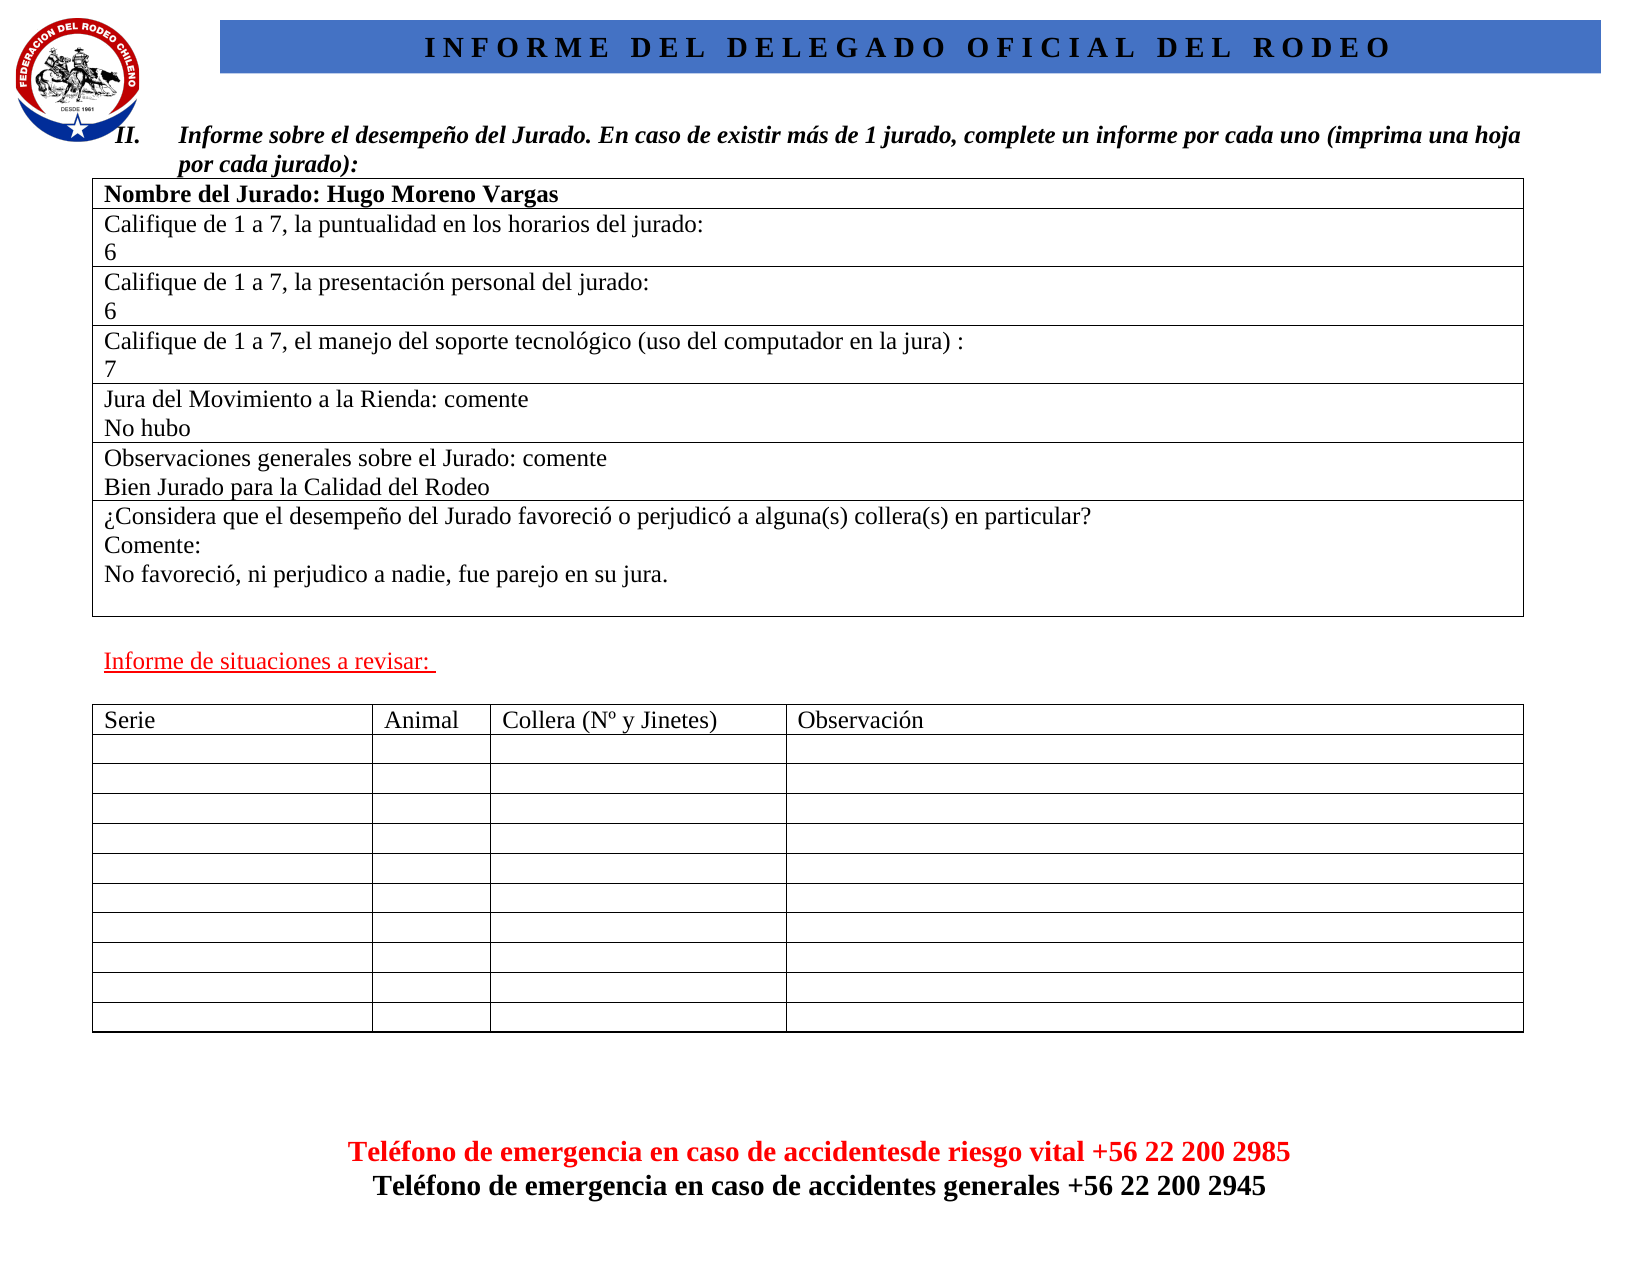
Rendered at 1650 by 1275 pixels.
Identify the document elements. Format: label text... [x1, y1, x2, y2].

table_cell [93, 913, 372, 942]
table_cell [491, 764, 786, 793]
table_cell [373, 794, 490, 823]
table_cell [373, 884, 490, 912]
table_cell Califique de 1 a 7, la puntualidad en los horarios del jurado: 6 [93, 209, 1523, 266]
table_cell [491, 735, 786, 763]
table_cell [787, 794, 1523, 823]
table_cell [373, 735, 490, 763]
table_cell [93, 884, 372, 912]
table_cell [787, 913, 1523, 942]
table_cell [491, 824, 786, 853]
table_cell [93, 735, 372, 763]
table_cell [93, 824, 372, 853]
table_cell [373, 943, 490, 972]
table_cell [787, 973, 1523, 1002]
table_cell [787, 854, 1523, 882]
table_cell [787, 1003, 1523, 1031]
table_cell [373, 854, 490, 882]
table_cell Observaciones generales sobre el Jurado: comente Bien Jurado para la Calidad del Rodeo [93, 443, 1523, 500]
table_cell [93, 973, 372, 1002]
table_cell ¿Considera que el desempeño del Jurado favoreció o perjudicó a alguna(s) collera(s) en particular? Comente: No favoreció, ni perjudico a nadie, fue parejo en su jura. [93, 501, 1523, 616]
table_cell [787, 943, 1523, 972]
table_cell [373, 973, 490, 1002]
table_cell [787, 764, 1523, 793]
table_header Observación [787, 705, 1523, 733]
table_header Nombre del Jurado: Hugo Moreno Vargas [93, 179, 1523, 208]
table_header Serie [93, 705, 372, 733]
table_cell [491, 943, 786, 972]
table_cell [491, 913, 786, 942]
table_cell [93, 764, 372, 793]
table_cell Califique de 1 a 7, el manejo del soporte tecnológico (uso del computador en la jura) : 7 [93, 326, 1523, 383]
table_header Animal [373, 705, 490, 733]
list Informe sobre el desempeño del Jurado. En caso de existir más de 1 jurado, complete un informe por cada uno (imprima una hoja por cada jurado): [141, 120, 1536, 178]
table_cell [373, 824, 490, 853]
table_cell [93, 794, 372, 823]
table_cell [491, 1003, 786, 1031]
table_cell [491, 884, 786, 912]
table_cell Califique de 1 a 7, la presentación personal del jurado: 6 [93, 267, 1523, 325]
table_cell [93, 1003, 372, 1031]
table_cell [491, 794, 786, 823]
table_cell [787, 884, 1523, 912]
table_cell [93, 943, 372, 972]
picture [15, 18, 140, 142]
table_cell [491, 973, 786, 1002]
table_cell [373, 764, 490, 793]
text Informe de situaciones a revisar: [103, 646, 1329, 675]
table_cell [787, 824, 1523, 853]
table_cell [491, 854, 786, 882]
table_cell [373, 1003, 490, 1031]
table_cell [373, 913, 490, 942]
table_cell [787, 735, 1523, 763]
table_header Collera (Nº y Jinetes) [491, 705, 786, 733]
table_cell [93, 854, 372, 882]
table_cell Jura del Movimiento a la Rienda: comente No hubo [93, 384, 1523, 442]
